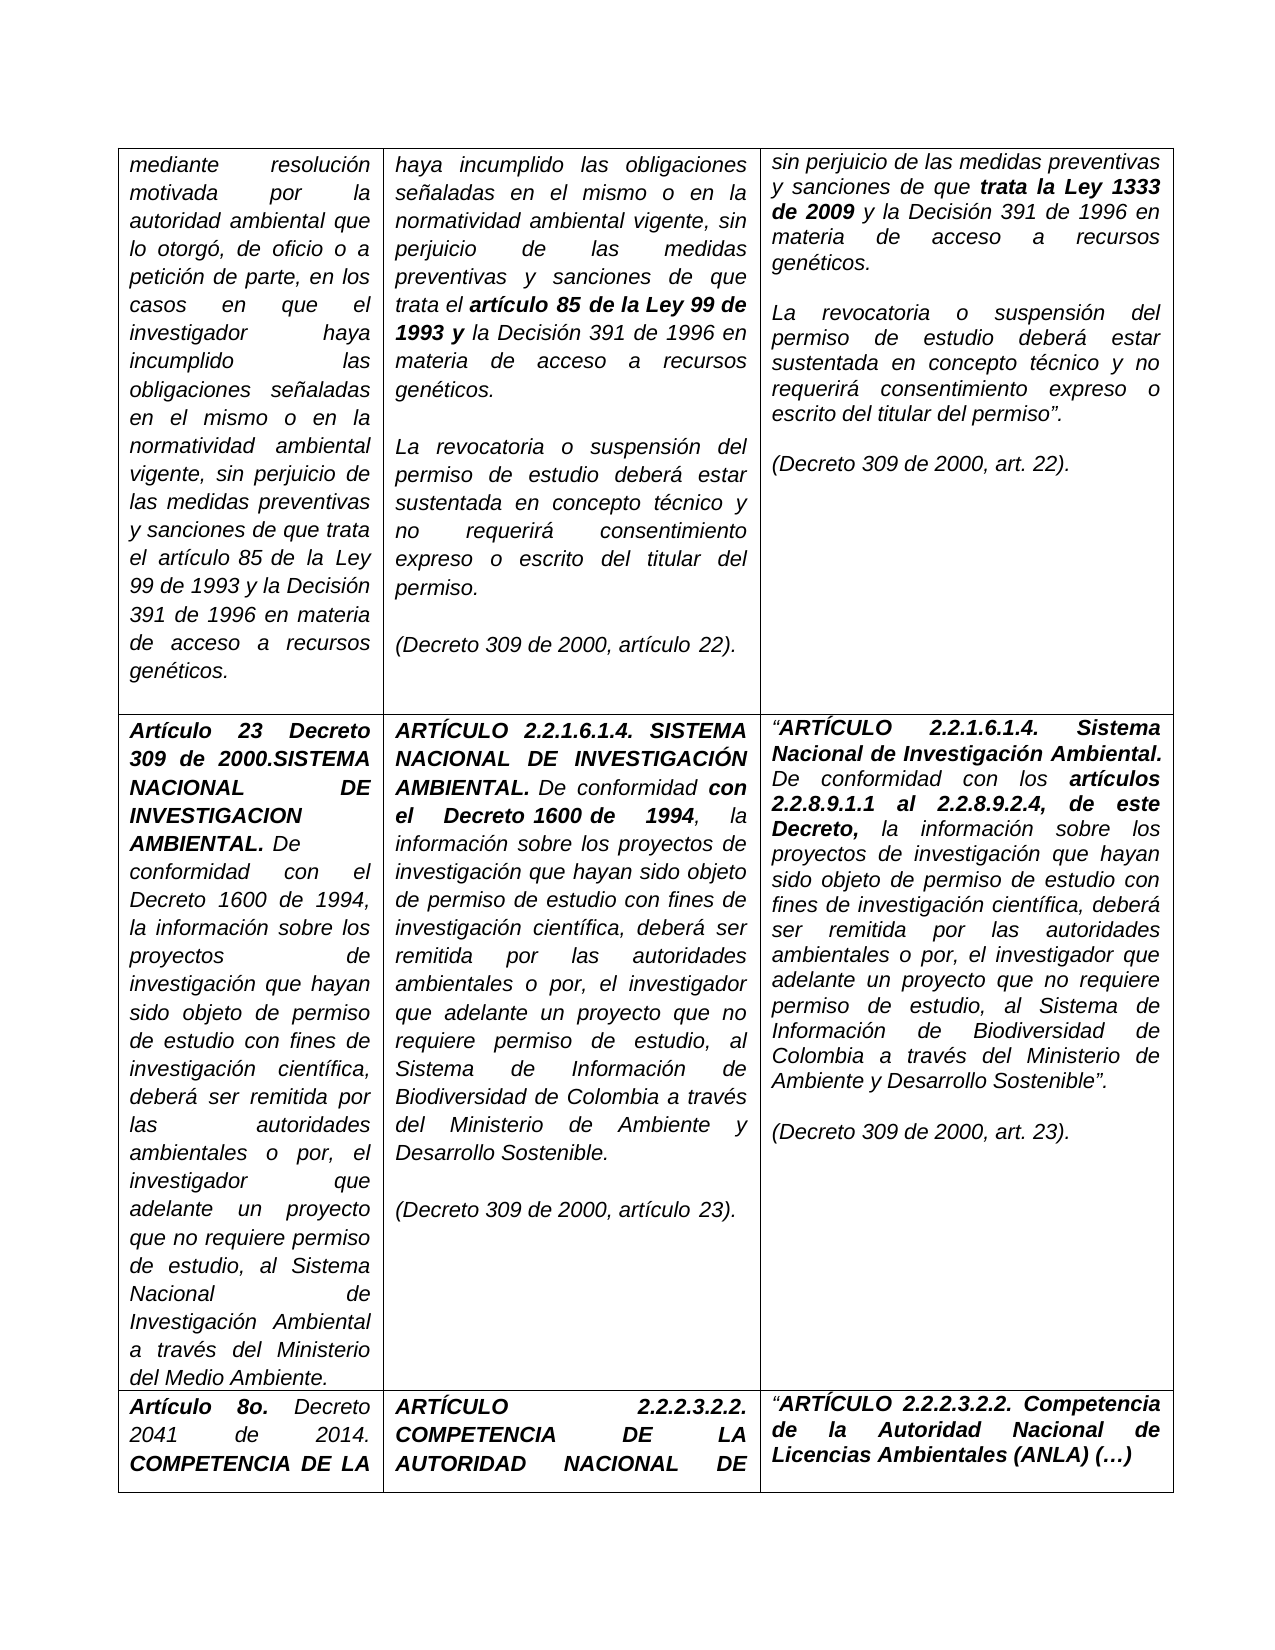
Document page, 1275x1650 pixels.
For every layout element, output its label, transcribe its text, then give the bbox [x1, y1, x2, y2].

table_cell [119, 149, 383, 714]
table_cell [119, 1391, 383, 1492]
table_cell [384, 1391, 760, 1492]
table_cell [761, 1391, 1173, 1492]
table_cell Artículo 23 Decreto 309 de 2000.SISTEMA NACIONAL DE INVESTIGACION AMBIENTAL. De conformidad con el Decreto 1600 de 1994, la información sobre los proyectos de investigación que hayan sido objeto de permiso de estudio con fines de investigación científica, deberá ser remitida por las autoridades ambientales o por, el investigador que adelante un proyecto que no requiere permiso de estudio, al Sistema Nacional de Investigación Ambiental a través del Ministerio del Medio Ambiente. [119, 715, 383, 1390]
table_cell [761, 149, 1173, 714]
table_cell ARTÍCULO 2.2.1.6.1.4. SISTEMA NACIONAL DE INVESTIGACIÓN AMBIENTAL. De conformidad con el Decreto 1600 de 1994, la información sobre los proyectos de investigación que hayan sido objeto de permiso de estudio con fines de investigación científica, deberá ser remitida por las autoridades ambientales o por, el investigador que adelante un proyecto que no requiere permiso de estudio, al Sistema de Información de Biodiversidad de Colombia a través del Ministerio de Ambiente y Desarrollo Sostenible. (Decreto 309 de 2000, artículo 23). [384, 715, 760, 1390]
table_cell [384, 149, 760, 714]
table_cell “ARTÍCULO 2.2.1.6.1.4. Sistema Nacional de Investigación Ambiental. De conformidad con los artículos 2.2.8.9.1.1 al 2.2.8.9.2.4, de este Decreto, la información sobre los proyectos de investigación que hayan sido objeto de permiso de estudio con fines de investigación científica, deberá ser remitida por las autoridades ambientales o por, el investigador que adelante un proyecto que no requiere permiso de estudio, al Sistema de Información de Biodiversidad de Colombia a través del Ministerio de Ambiente y Desarrollo Sostenible”. (Decreto 309 de 2000, art. 23). [761, 715, 1173, 1390]
